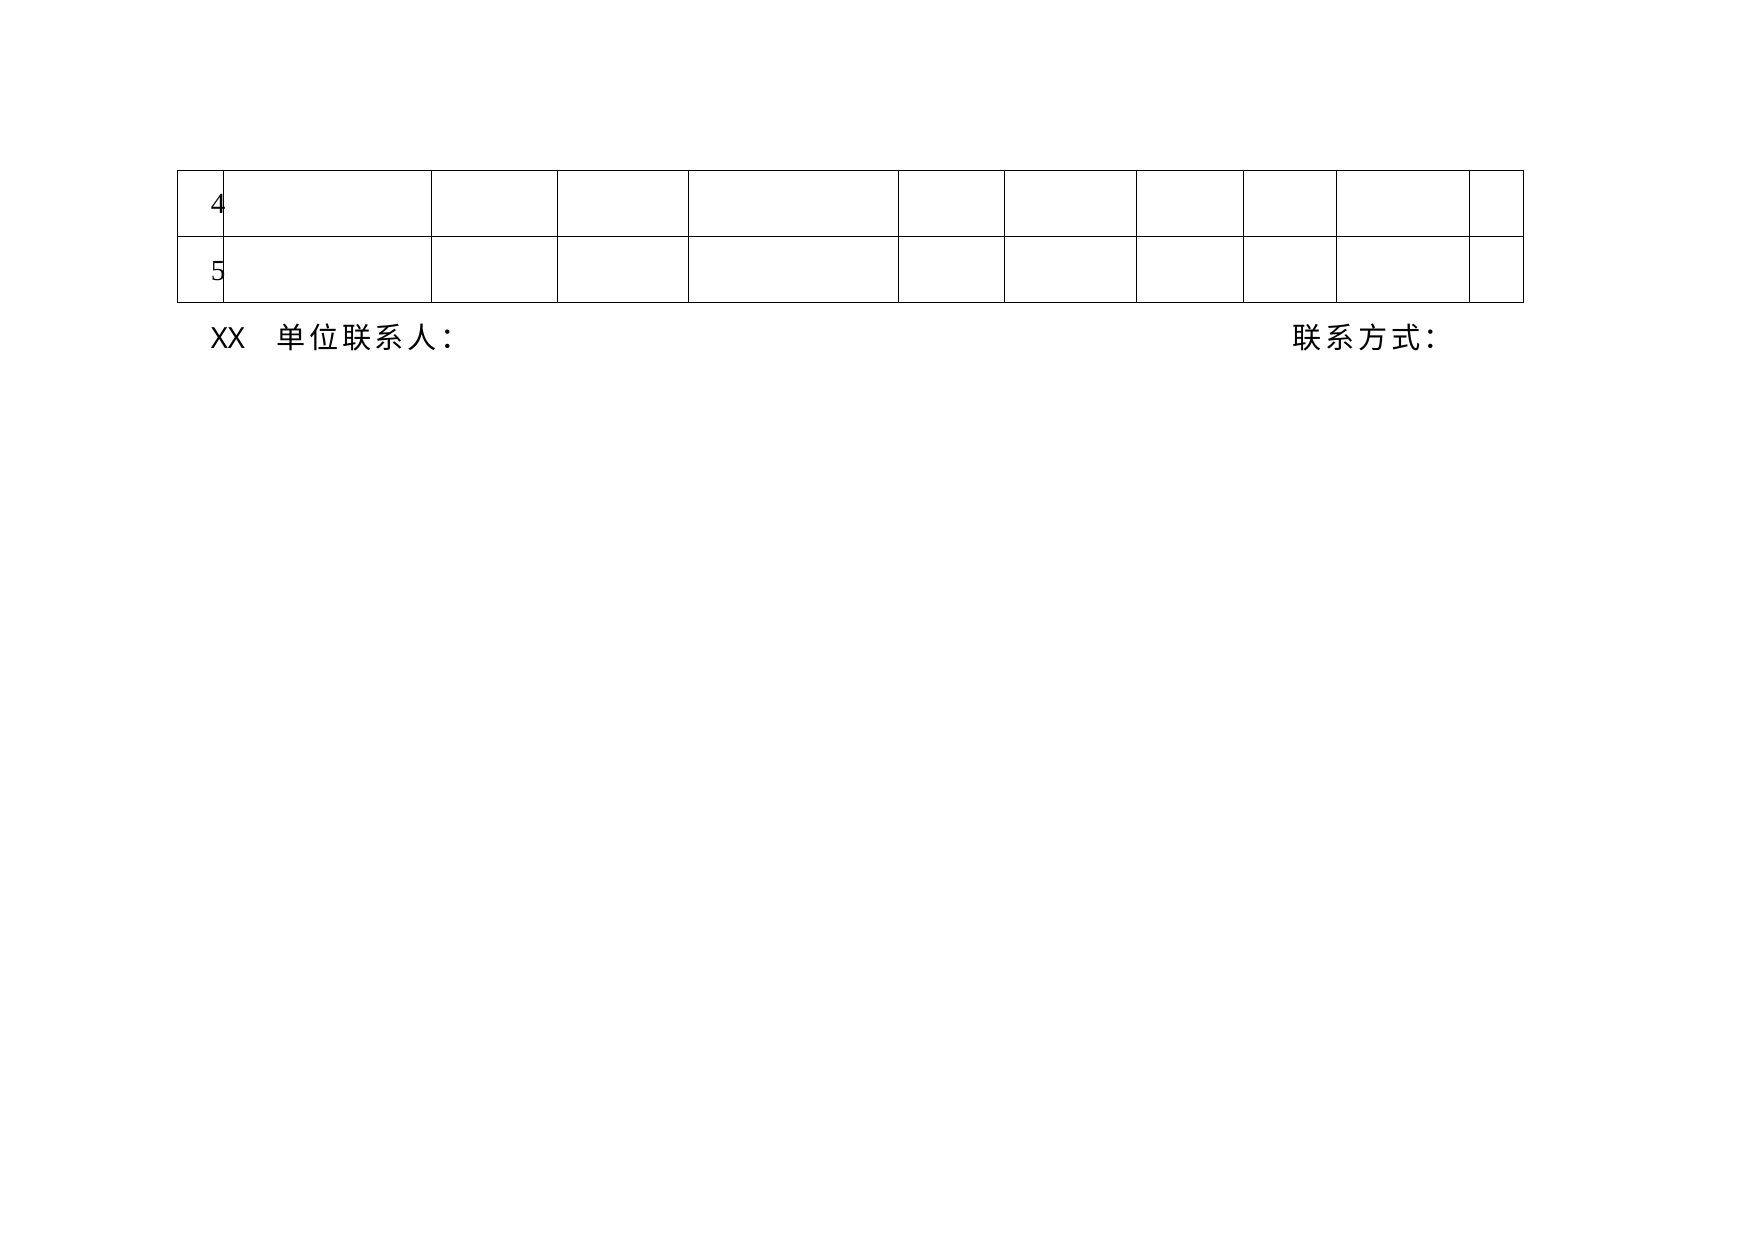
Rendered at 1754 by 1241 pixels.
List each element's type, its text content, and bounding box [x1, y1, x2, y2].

table_cell [1005, 171, 1136, 236]
table_cell 5 [178, 237, 223, 302]
table_cell [1137, 171, 1243, 236]
table_cell [899, 171, 1004, 236]
table_cell [689, 237, 898, 302]
table_cell [1244, 237, 1336, 302]
table_cell [1337, 171, 1469, 236]
table_cell [689, 171, 898, 236]
table_cell [432, 237, 557, 302]
table_cell [1470, 237, 1523, 302]
table_cell [1337, 237, 1469, 302]
table_cell 4 [178, 171, 223, 236]
table_cell [558, 237, 688, 302]
table_cell [1137, 237, 1243, 302]
table_cell [432, 171, 557, 236]
table_cell XX单位联系人： 联系方式： [178, 303, 1523, 368]
table_cell [224, 171, 431, 236]
table_cell [1005, 237, 1136, 302]
table_cell [1470, 171, 1523, 236]
table_cell [1244, 171, 1336, 236]
table_cell [899, 237, 1004, 302]
table_cell [558, 171, 688, 236]
table_cell [224, 237, 431, 302]
